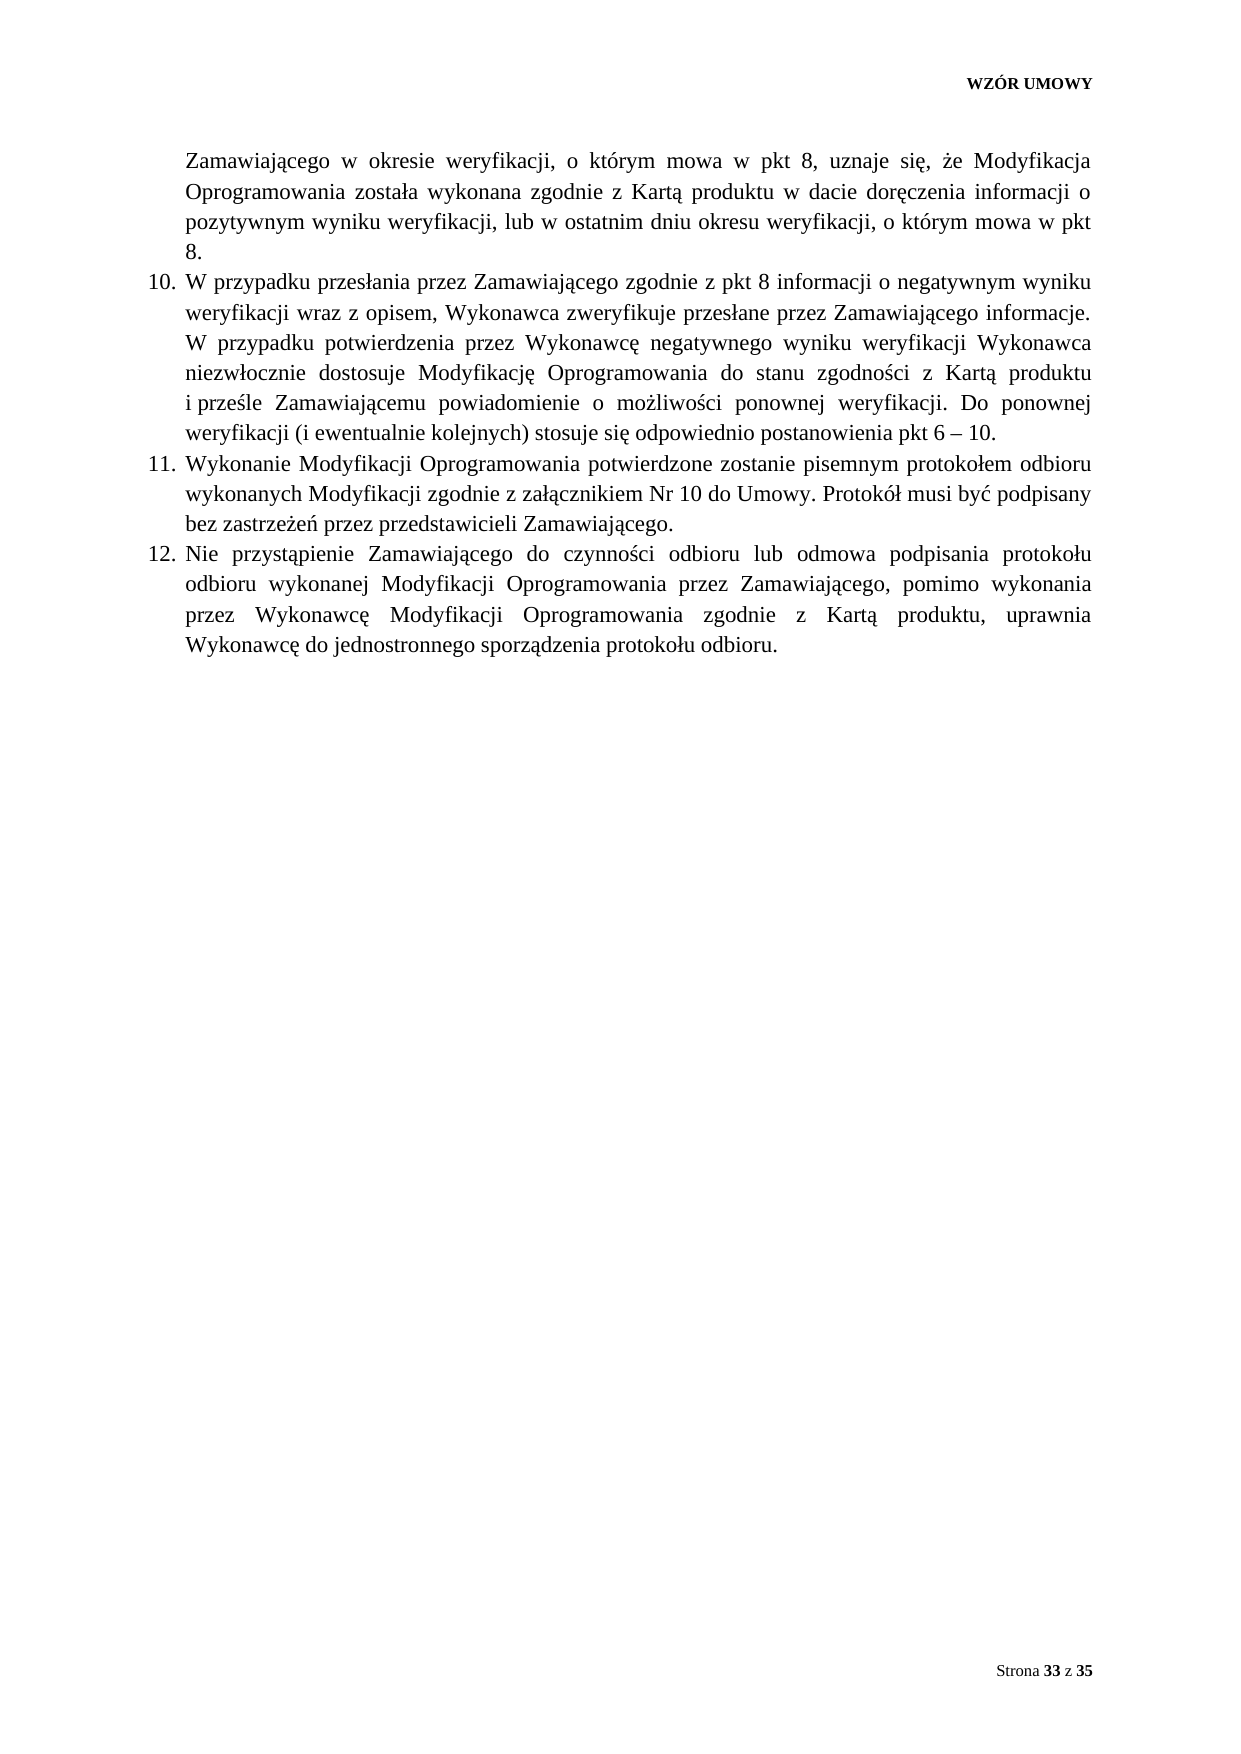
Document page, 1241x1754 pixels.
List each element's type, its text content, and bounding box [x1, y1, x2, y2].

list Nie przystąpienie Zamawiającego do czynności odbioru lub odmowa podpisania protokołu odbioru wykonanej Modyfikacji Oprogramowania przez Zamawiającego, pomimo wykonania przez Wykonawcę Modyfikacji Oprogramowania zgodnie z Kartą produktu, uprawnia Wykonawcę do jednostronnego sporządzenia protokołu odbioru. [148, 540, 1093, 657]
list W przypadku przesłania przez Zamawiającego zgodnie z pkt 8 informacji o negatywnym wyniku weryfikacji wraz z opisem, Wykonawca zweryfikuje przesłane przez Zamawiającego informacje. W przypadku potwierdzenia przez Wykonawcę negatywnego wyniku weryfikacji Wykonawca niezwłocznie dostosuje Modyfikację Oprogramowania do stanu zgodności z Kartą produktu i prześle Zamawiającemu powiadomienie o możliwości ponownej weryfikacji. Do ponownej weryfikacji (i ewentualnie kolejnych) stosuje się odpowiednio postanowienia pkt 6 – 10. [148, 268, 1093, 446]
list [148, 148, 1093, 264]
list Wykonanie Modyfikacji Oprogramowania potwierdzone zostanie pisemnym protokołem odbioru wykonanych Modyfikacji zgodnie z załącznikiem Nr 10 do Umowy. Protokół musi być podpisany bez zastrzeżeń przez przedstawicieli Zamawiającego. [148, 450, 1093, 536]
